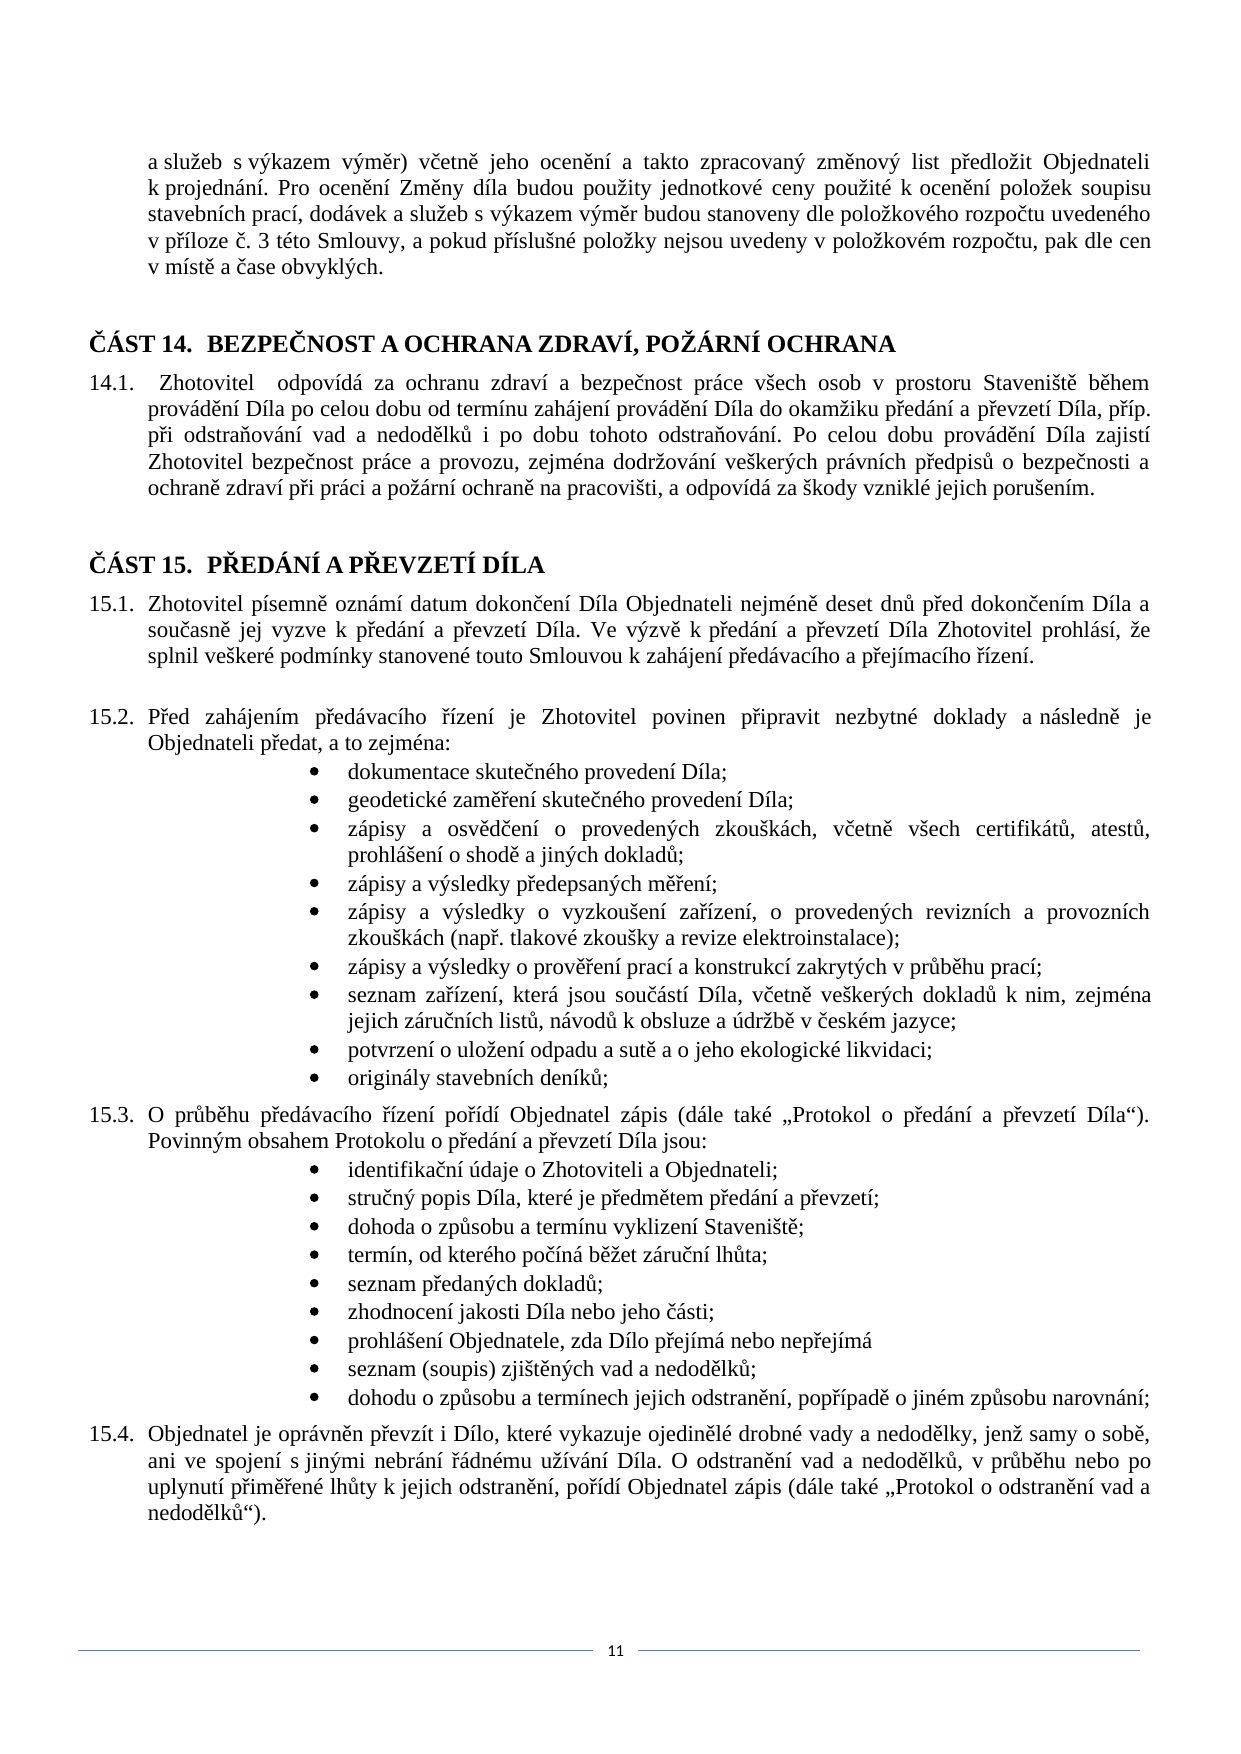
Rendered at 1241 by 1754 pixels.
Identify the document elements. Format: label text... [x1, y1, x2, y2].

subtitle seznam (soupis) zjištěných vad a nedodělků; [310, 1355, 1152, 1381]
subtitle zápisy a osvědčení o provedených zkouškách, včetně všech certifikátů, atestů, prohlášení o shodě a jiných dokladů; [310, 815, 1152, 867]
subtitle potvrzení o uložení odpadu a sutě a o jeho ekologické likvidaci; [310, 1036, 1152, 1062]
subtitle zápisy a výsledky předepsaných měření; [310, 869, 1152, 896]
subtitle Před zahájením předávacího řízení je Zhotovitel povinen připravit nezbytné doklady a následně je Objednateli předat, a to zejména: [89, 703, 1152, 756]
subtitle identifikační údaje o Zhotoviteli a Objednateli; [310, 1156, 1152, 1182]
subtitle geodetické zaměření skutečného provedení Díla; [310, 786, 1152, 813]
subtitle prohlášení Objednatele, zda Dílo přejímá nebo nepřejímá [310, 1327, 1152, 1353]
subtitle bezpečnost a ochrana zdraví, požární ochrana [89, 329, 1152, 358]
subtitle zhodnocení jakosti Díla nebo jeho části; [310, 1298, 1152, 1324]
subtitle předání a převzetí díla [89, 550, 1152, 579]
subtitle Objednatel je oprávněn převzít i Dílo, které vykazuje ojedinělé drobné vady a nedodělky, jenž samy o sobě, ani ve spojení s jinými nebrání řádnému užívání Díla. O odstranění vad a nedodělků, v průběhu nebo po uplynutí přiměřené lhůty k jejich odstranění, pořídí Objednatel zápis (dále také „Protokol o odstranění vad a nedodělků“). [89, 1420, 1152, 1526]
subtitle dohoda o způsobu a termínu vyklizení Staveniště; [310, 1213, 1152, 1239]
subtitle dokumentace skutečného provedení Díla; [310, 758, 1152, 784]
subtitle stručný popis Díla, které je předmětem předání a převzetí; [310, 1184, 1152, 1211]
subtitle Zhotovitel písemně oznámí datum dokončení Díla Objednateli nejméně deset dnů před dokončením Díla a současně jej vyzve k předání a převzetí Díla. Ve výzvě k předání a převzetí Díla Zhotovitel prohlásí, že splnil veškeré podmínky stanovené touto Smlouvou k zahájení předávacího a přejímacího řízení. [89, 589, 1152, 669]
subtitle seznam předaných dokladů; [310, 1270, 1152, 1296]
subtitle zápisy a výsledky o prověření prací a konstrukcí zakrytých v průběhu prací; [310, 953, 1152, 979]
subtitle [89, 148, 1152, 279]
subtitle dohodu o způsobu a termínech jejich odstranění, popřípadě o jiném způsobu narovnání; [310, 1383, 1152, 1410]
subtitle seznam zařízení, která jsou součástí Díla, včetně veškerých dokladů k nim, zejména jejich záručních listů, návodů k obsluze a údržbě v českém jazyce; [310, 981, 1152, 1034]
subtitle termín, od kterého počíná běžet záruční lhůta; [310, 1241, 1152, 1268]
subtitle originály stavebních deníků; [310, 1064, 1152, 1091]
subtitle zápisy a výsledky o vyzkoušení zařízení, o provedených revizních a provozních zkouškách (např. tlakové zkoušky a revize elektroinstalace); [310, 898, 1152, 951]
subtitle Zhotovitel odpovídá za ochranu zdraví a bezpečnost práce všech osob v prostoru Staveniště během provádění Díla po celou dobu od termínu zahájení provádění Díla do okamžiku předání a převzetí Díla, příp. při odstraňování vad a nedodělků i po dobu tohoto odstraňování. Po celou dobu provádění Díla zajistí Zhotovitel bezpečnost práce a provozu, zejména dodržování veškerých právních předpisů o bezpečnosti a ochraně zdraví při práci a požární ochraně na pracovišti, a odpovídá za škody vzniklé jejich porušením. [89, 369, 1152, 500]
subtitle O průběhu předávacího řízení pořídí Objednatel zápis (dále také „Protokol o předání a převzetí Díla“). Povinným obsahem Protokolu o předání a převzetí Díla jsou: [89, 1101, 1152, 1154]
